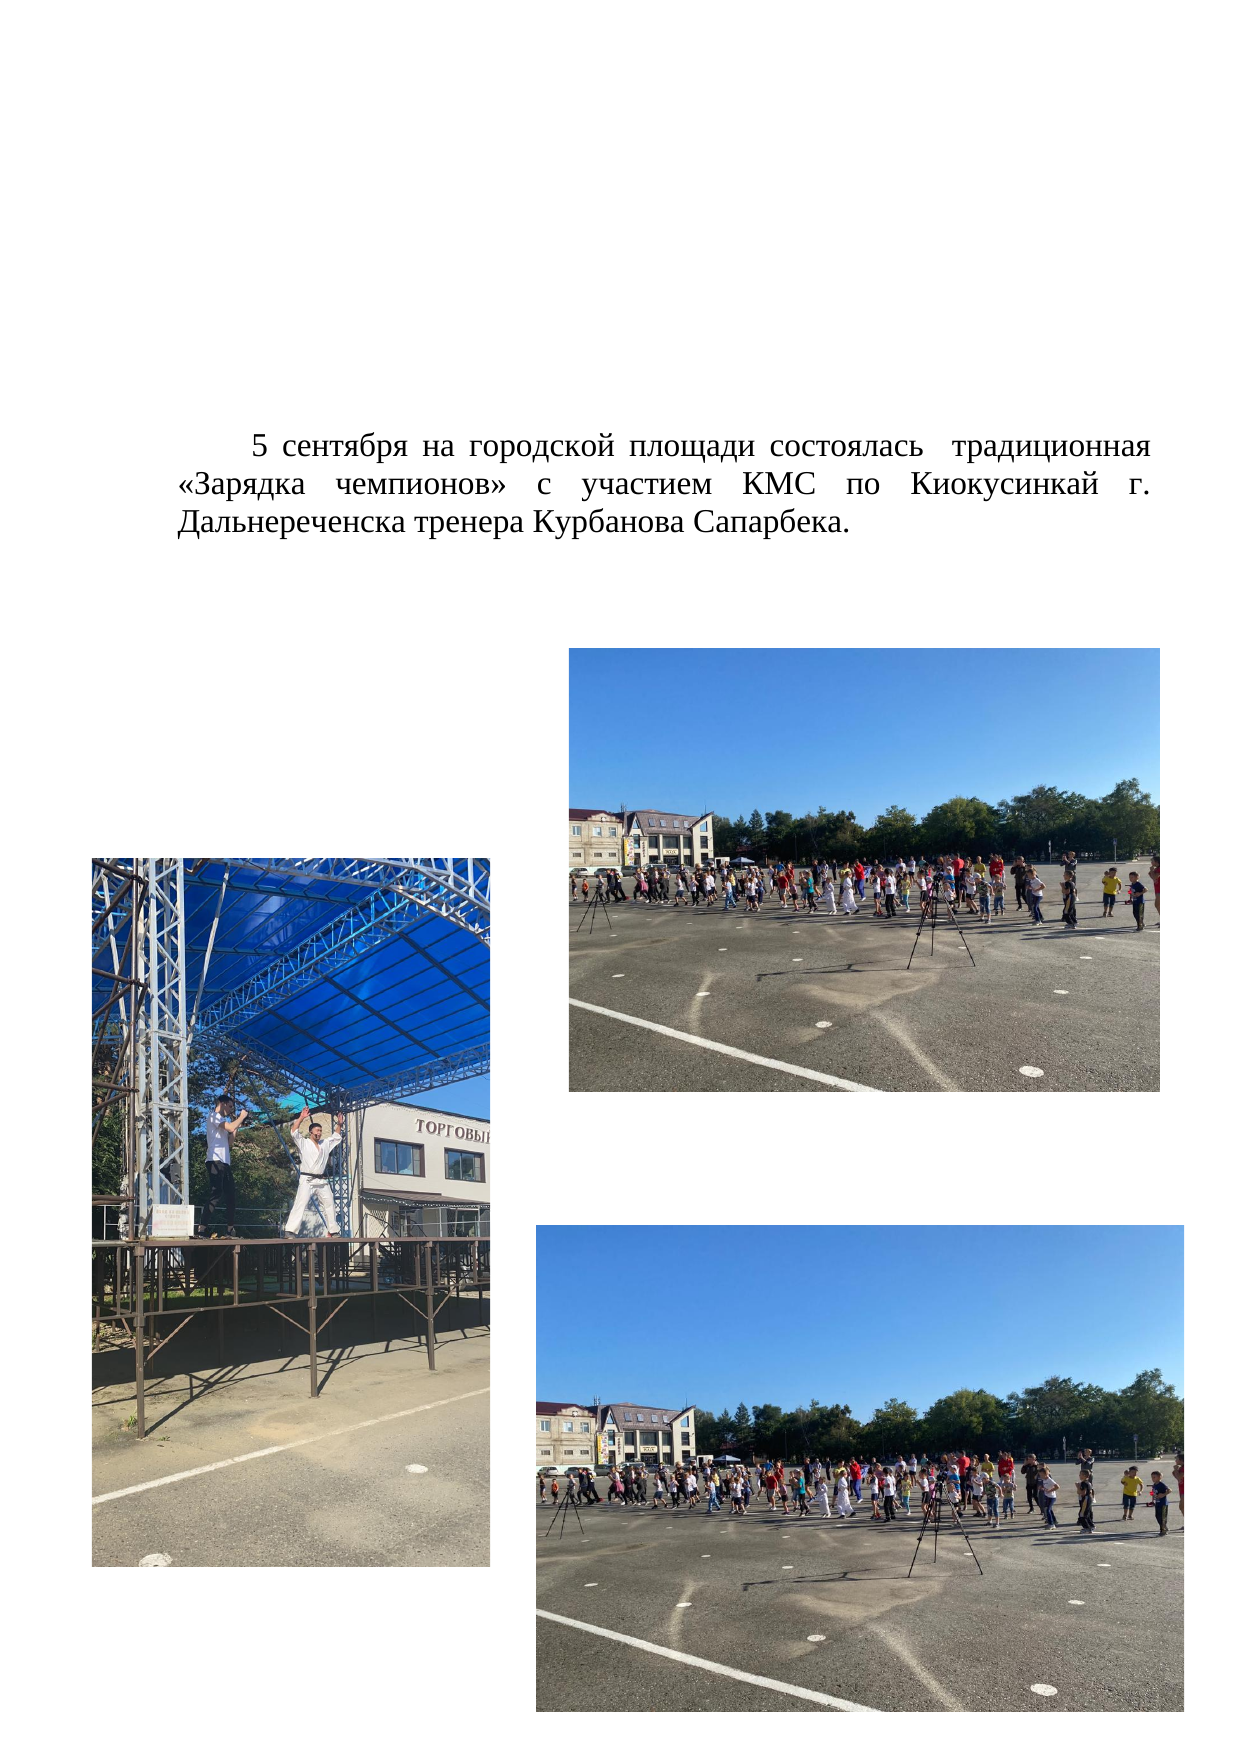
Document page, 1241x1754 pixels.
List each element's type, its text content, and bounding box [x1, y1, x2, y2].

text 5 сентября на городской площади состоялась традиционная «Зарядка чемпионов» с участием КМС по Киокусинкай г. Дальнереченска тренера Курбанова Сапарбека. [177, 425, 1152, 540]
picture [536, 1225, 1185, 1712]
picture [91, 858, 491, 1567]
picture [568, 648, 1160, 1092]
